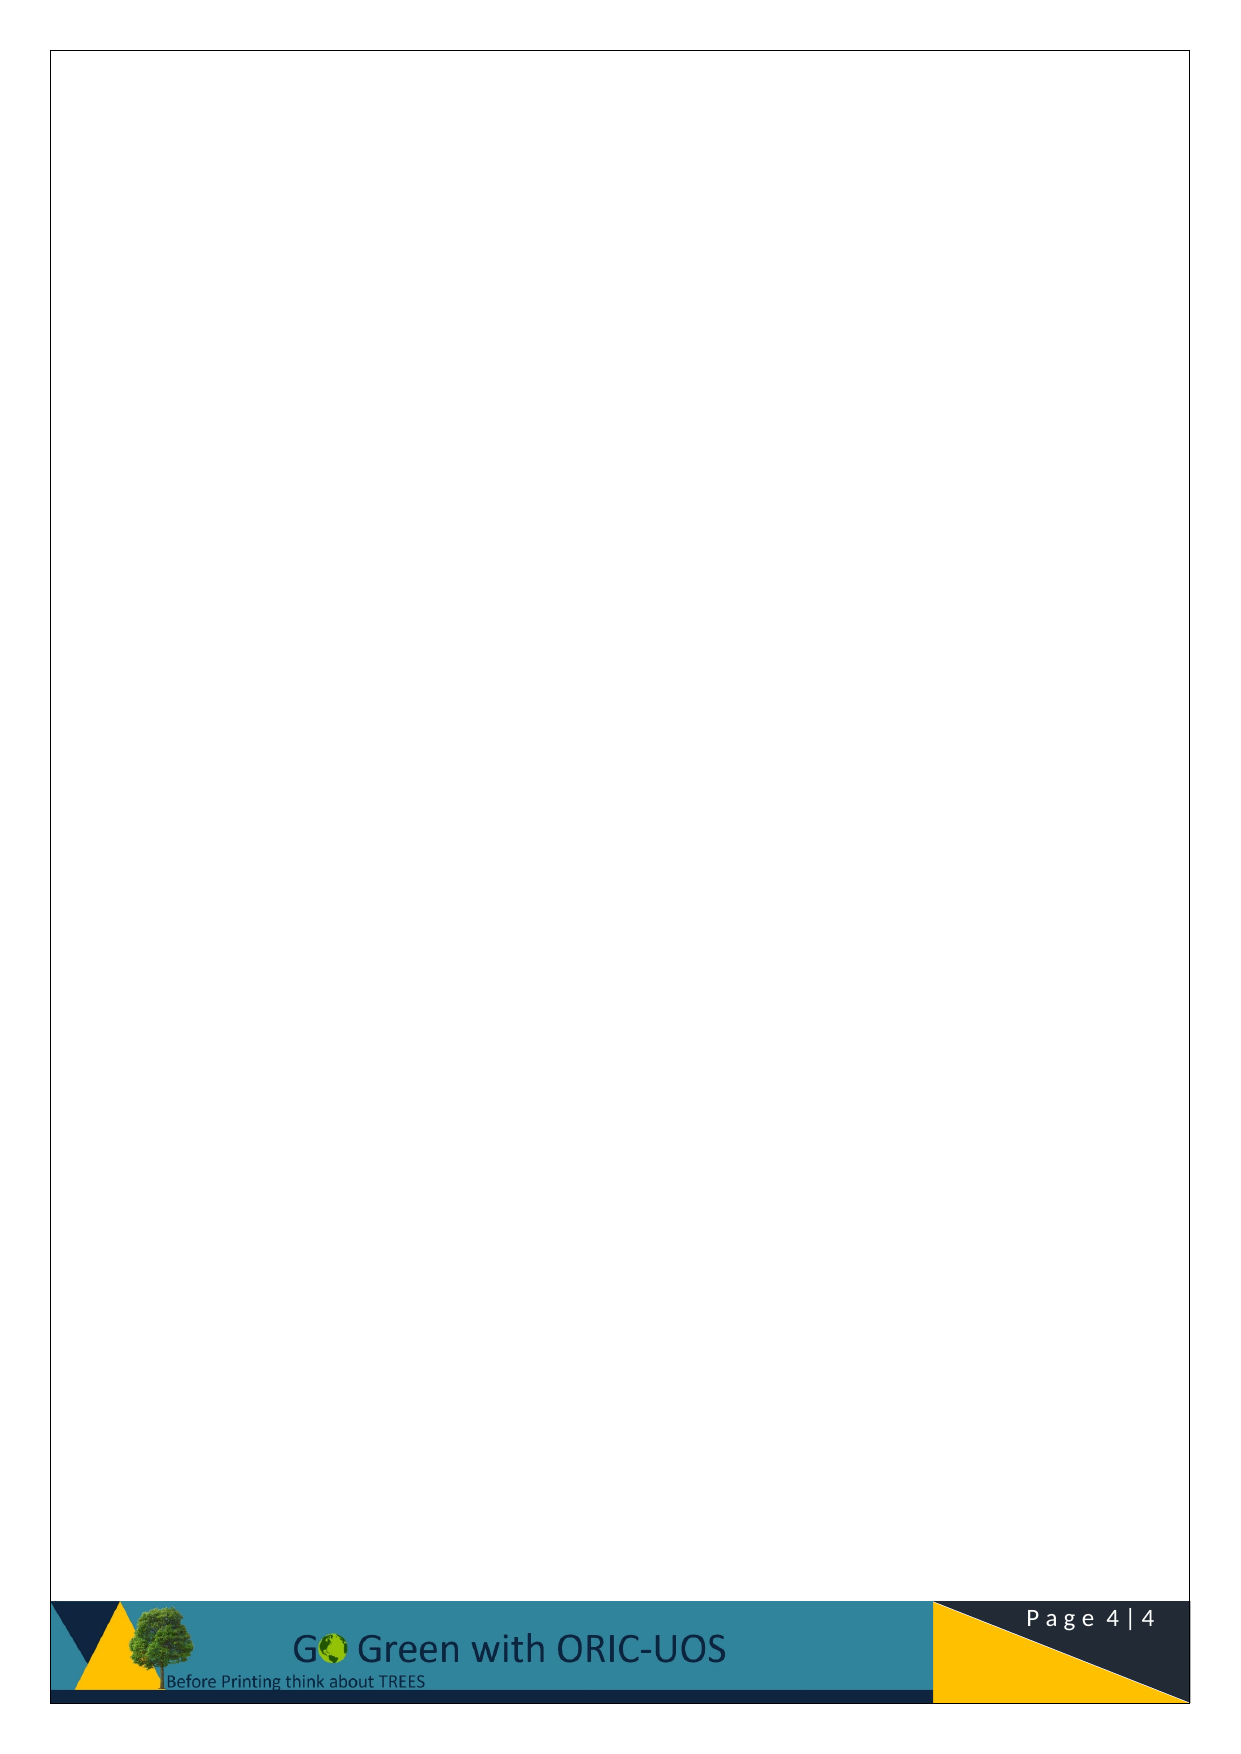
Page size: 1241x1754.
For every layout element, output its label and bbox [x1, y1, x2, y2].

picture [51, 1601, 934, 1703]
